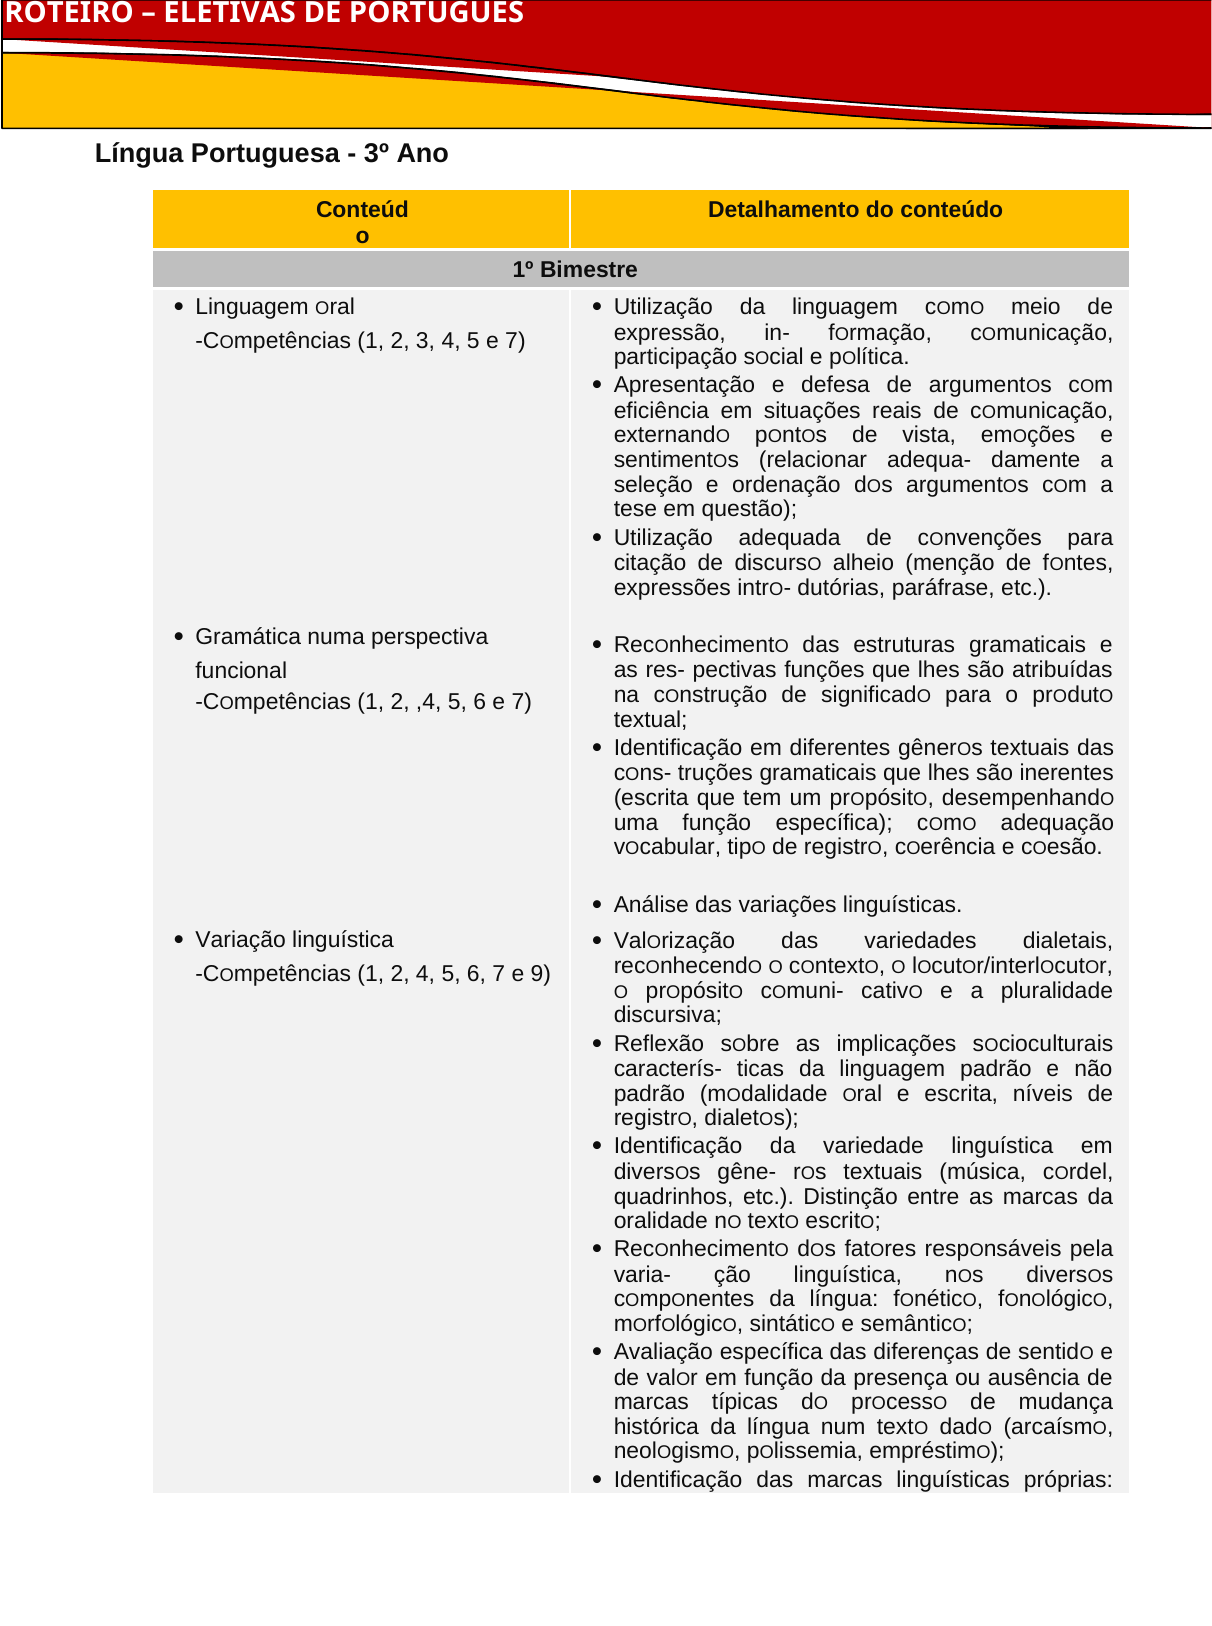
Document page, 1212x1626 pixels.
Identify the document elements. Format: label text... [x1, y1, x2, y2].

table_header Conteúdo [153, 190, 569, 248]
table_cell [571, 290, 1129, 1493]
table_cell 1º Bimestre [153, 251, 1129, 287]
text Língua Portuguesa - 3º Ano [94, 137, 1130, 168]
table_header Detalhamento do conteúdo [571, 190, 1129, 248]
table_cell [153, 290, 569, 1493]
